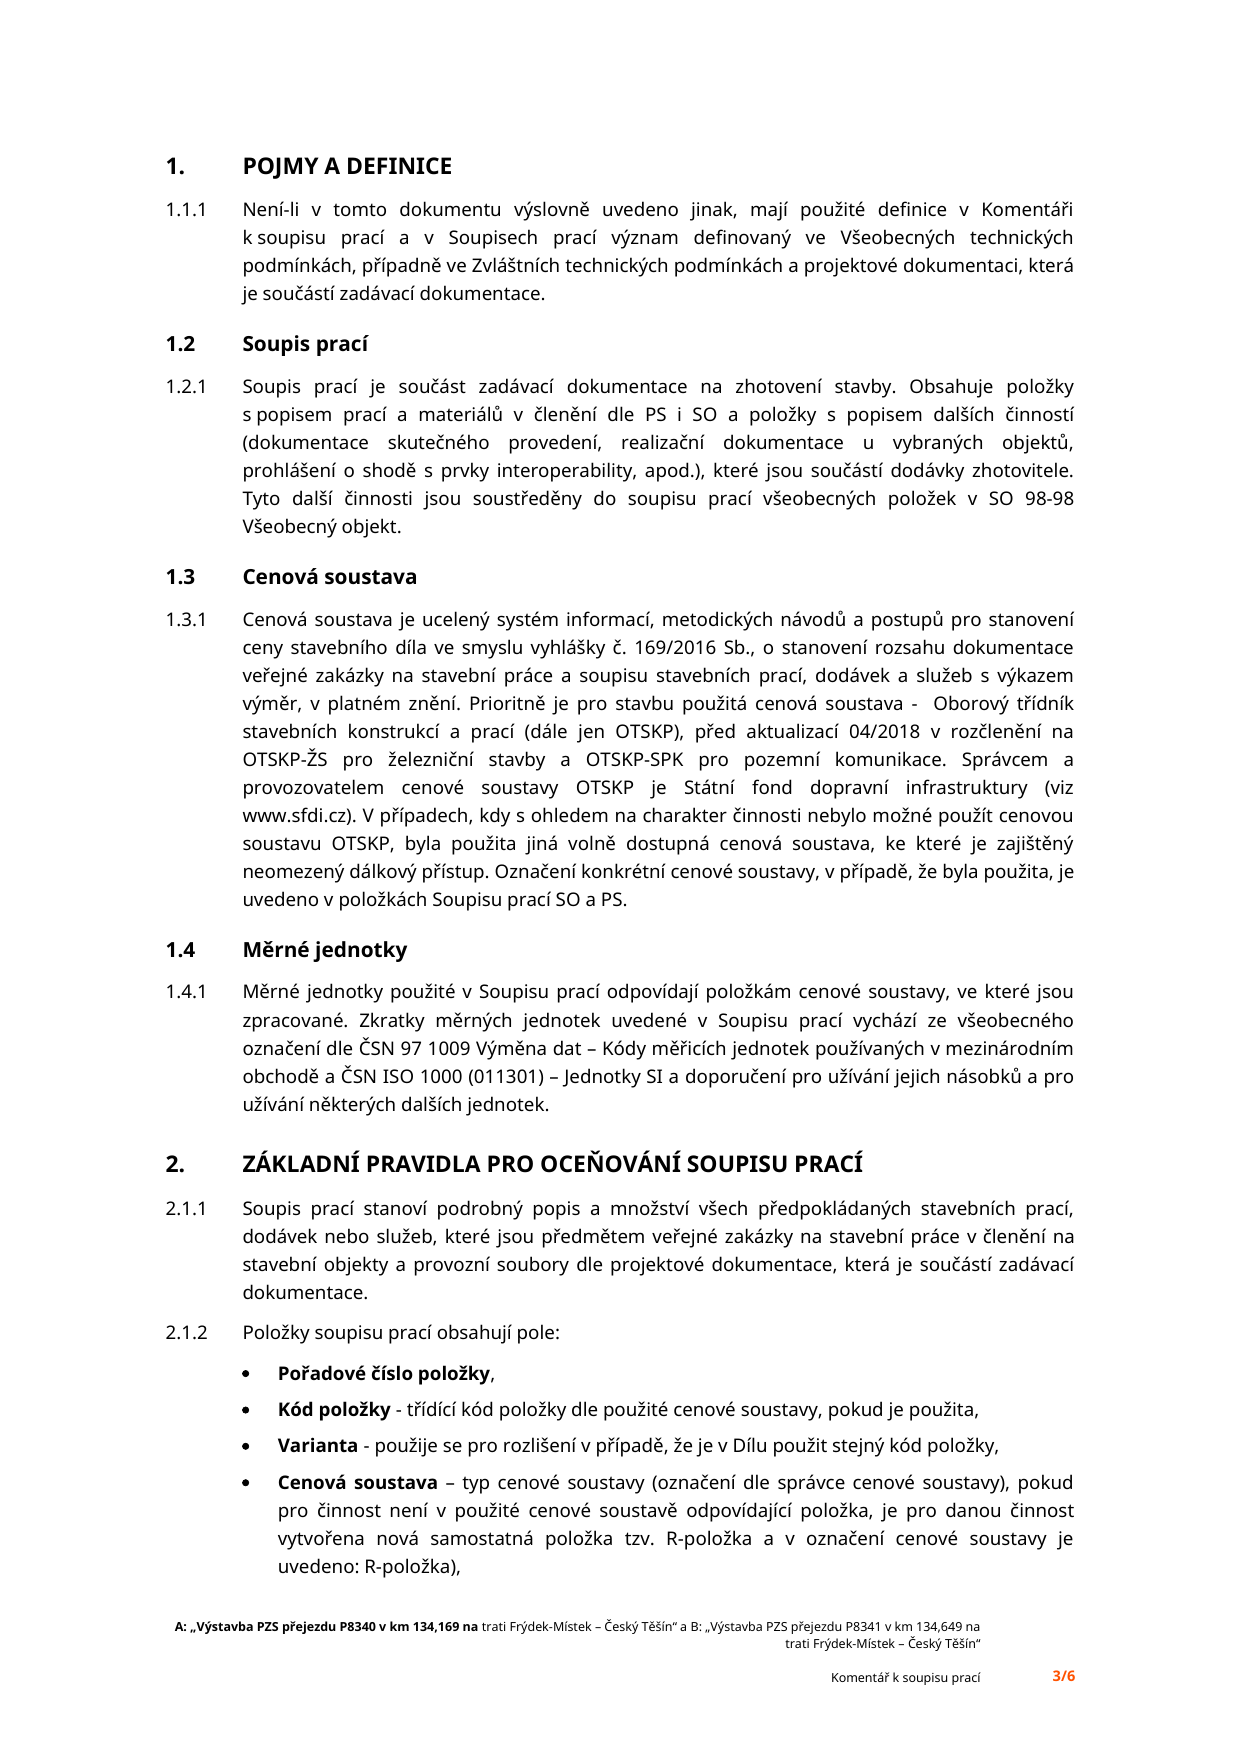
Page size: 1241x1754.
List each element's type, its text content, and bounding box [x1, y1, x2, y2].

text Soupis prací [165, 329, 1075, 358]
text Cenová soustava je ucelený systém informací, metodických návodů a postupů pro stanovení ceny stavebního díla ve smyslu vyhlášky č. 169/2016 Sb., o stanovení rozsahu dokumentace veřejné zakázky na stavební práce a soupisu stavebních prací, dodávek a služeb s výkazem výměr, v platném znění. Prioritně je pro stavbu použitá cenová soustava - Oborový třídník stavebních konstrukcí a prací (dále jen OTSKP), před aktualizací 04/2018 v rozčlenění na OTSKP-ŽS pro železniční stavby a OTSKP-SPK pro pozemní komunikace. Správcem a provozovatelem cenové soustavy OTSKP je Státní fond dopravní infrastruktury (viz www.sfdi.cz). V případech, kdy s ohledem na charakter činnosti nebylo možné použít cenovou soustavu OTSKP, byla použita jiná volně dostupná cenová soustava, ke které je zajištěný neomezený dálkový přístup. Označení konkrétní cenové soustavy, v případě, že byla použita, je uvedeno v položkách Soupisu prací SO a PS. [165, 606, 1075, 912]
text Varianta - použije se pro rozlišení v případě, že je v Dílu použit stejný kód položky, [242, 1433, 1075, 1458]
text Není-li v tomto dokumentu výslovně uvedeno jinak, mají použité definice v Komentáři k soupisu prací a v Soupisech prací význam definovaný ve Všeobecných technických podmínkách, případně ve Zvláštních technických podmínkách a projektové dokumentaci, která je součástí zadávací dokumentace. [165, 197, 1075, 306]
text Pořadové číslo položky, [242, 1360, 1075, 1386]
text Měrné jednotky [165, 935, 1075, 963]
text Soupis prací stanoví podrobný popis a množství všech předpokládaných stavebních prací, dodávek nebo služeb, které jsou předmětem veřejné zakázky na stavební práce v členění na stavební objekty a provozní soubory dle projektové dokumentace, která je součástí zadávací dokumentace. [165, 1195, 1075, 1304]
text ZÁKLADNÍ PRAVIDLA PRO OCEŇOVÁNÍ SOUPISU PRACÍ [165, 1148, 1075, 1179]
text Kód položky - třídící kód položky dle použité cenové soustavy, pokud je použita, [242, 1396, 1075, 1422]
text Cenová soustava – typ cenové soustavy (označení dle správce cenové soustavy), pokud pro činnost není v použité cenové soustavě odpovídající položka, je pro danou činnost vytvořena nová samostatná položka tzv. R-položka a v označení cenové soustavy je uvedeno: R-položka), [242, 1469, 1075, 1579]
text POJMY A DEFINICE [165, 150, 1075, 181]
text Měrné jednotky použité v Soupisu prací odpovídají položkám cenové soustavy, ve které jsou zpracované. Zkratky měrných jednotek uvedené v Soupisu prací vychází ze všeobecného označení dle ČSN 97 1009 Výměna dat – Kódy měřicích jednotek používaných v mezinárodním obchodě a ČSN ISO 1000 (011301) – Jednotky SI a doporučení pro užívání jejich násobků a pro užívání některých dalších jednotek. [165, 979, 1075, 1116]
text Cenová soustava [165, 562, 1075, 591]
text Položky soupisu prací obsahují pole: [165, 1319, 1075, 1345]
text Soupis prací je součást zadávací dokumentace na zhotovení stavby. Obsahuje položky s popisem prací a materiálů v členění dle PS i SO a položky s popisem dalších činností (dokumentace skutečného provedení, realizační dokumentace u vybraných objektů, prohlášení o shodě s prvky interoperability, apod.), které jsou součástí dodávky zhotovitele. Tyto další činnosti jsou soustředěny do soupisu prací všeobecných položek v SO 98-98 Všeobecný objekt. [165, 373, 1075, 539]
